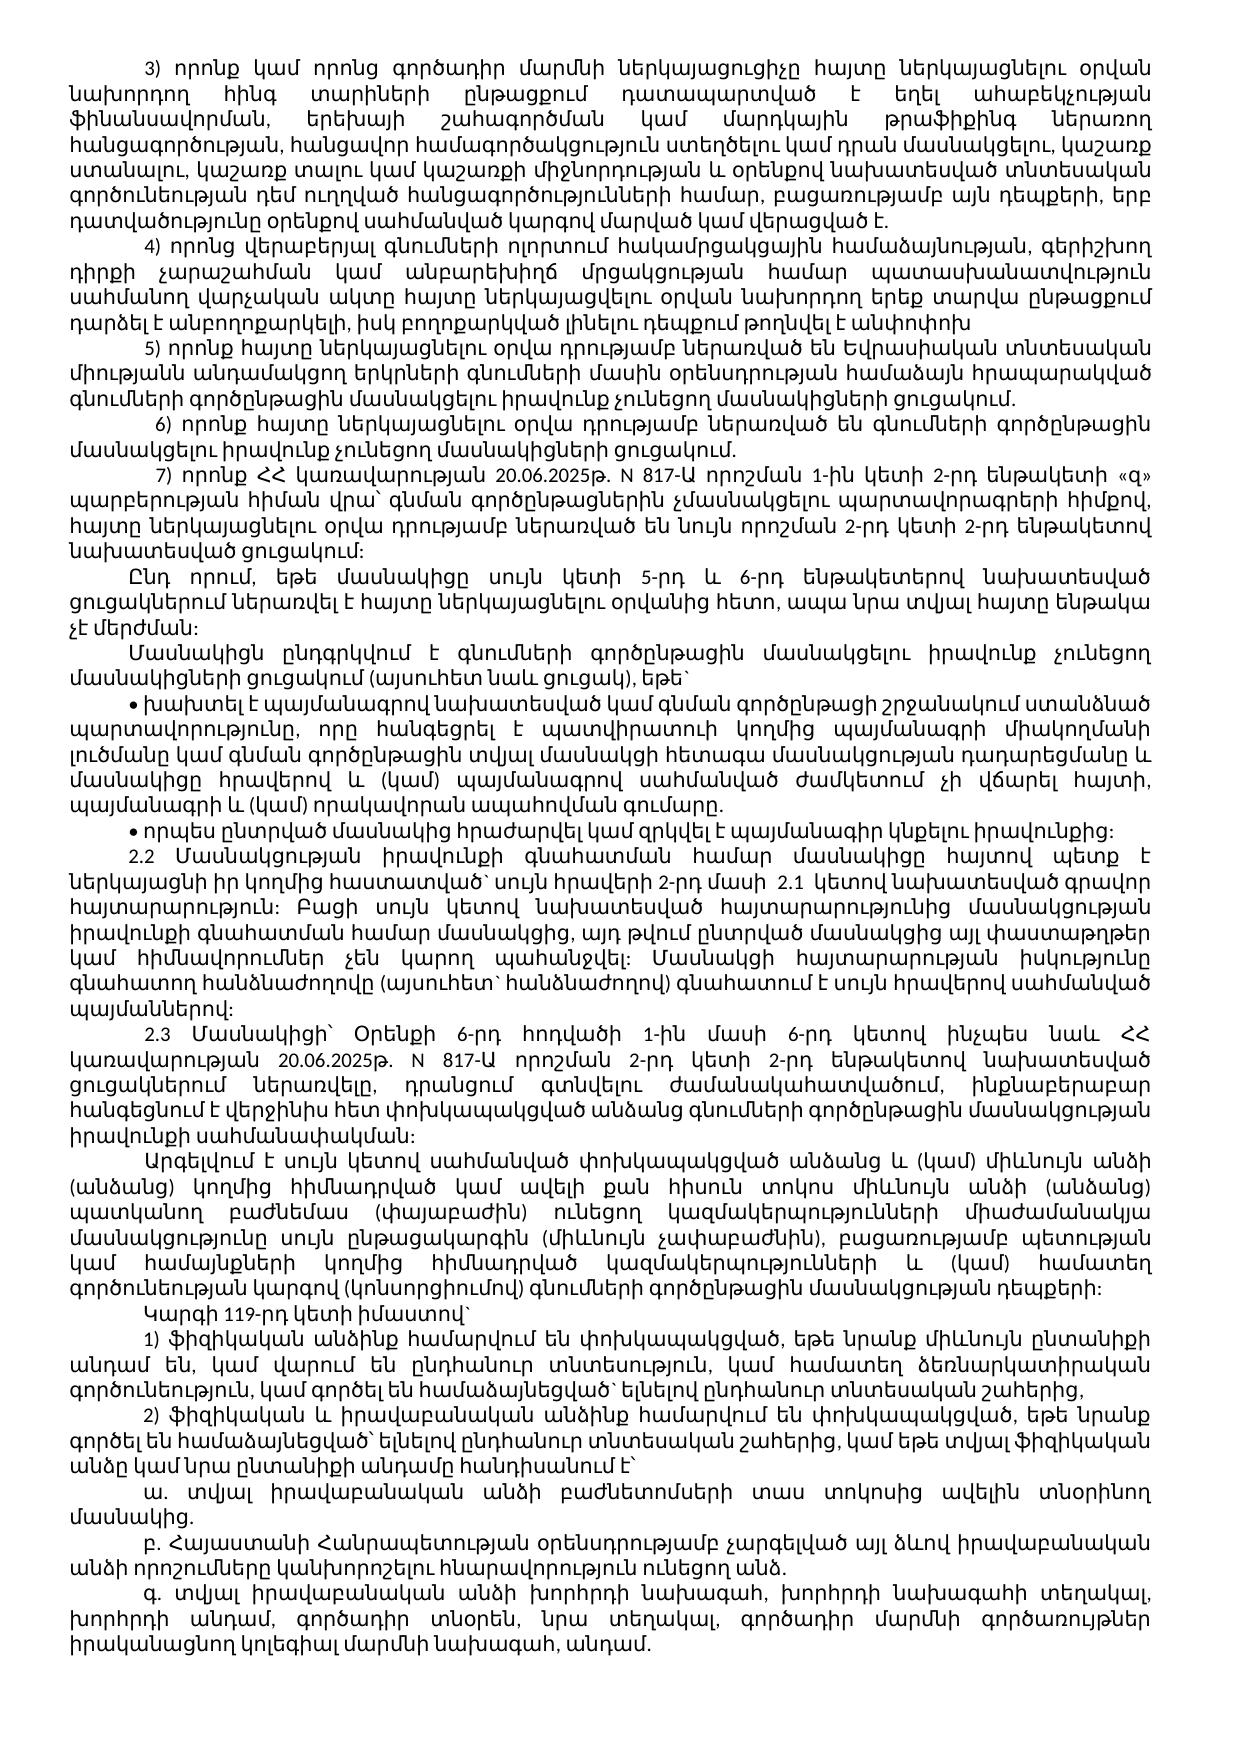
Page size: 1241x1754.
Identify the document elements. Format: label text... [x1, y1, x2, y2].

text • խախտել է պայմանագրով նախատեսված կամ գնման գործընթացի շրջանակում ստանձնած պարտավորությունը, որը հանգեցրել է պատվիրատուի կողմից պայմանագրի միակողմանի լուծմանը կամ գնման գործընթացին տվյալ մասնակցի հետագա մասնակցության դադարեցմանը և մասնակիցը հրավերով և (կամ) պայմանագրով սահմանված ժամկետում չի վճարել հայտի, պայմանագրի և (կամ) որակավորան ապահովման գումարը. [69, 691, 1152, 818]
text • որպես ընտրված մասնակից հրաժարվել կամ զրկվել է պայմանագիր կնքելու իրավունքից: [69, 818, 1152, 843]
text Մասնակիցն ընդգրկվում է գնումների գործընթացին մասնակցելու իրավունք չունեցող մասնակիցների ցուցակում (այսուհետ նաև ցուցակ), եթե` [69, 640, 1152, 691]
text 5) որոնք հայտը ներկայացնելու օրվա դրությամբ ներառված են Եվրասիական տնտեսական միությանն անդամակցող երկրների գնումների մասին օրենսդրության համաձայն հրապարակված գնումների գործընթացին մասնակցելու իրավունք չունեցող մասնակիցների ցուցակում. [69, 335, 1152, 411]
text 2.3 Մասնակիցի՝ Օրենքի 6-րդ հոդվածի 1-ին մասի 6-րդ կետով ինչպես նաև ՀՀ կառավարության 20.06.2025թ. N 817-Ա որոշման 2-րդ կետի 2-րդ ենթակետով նախատեսված ցուցակներում ներառվելը, դրանցում գտնվելու ժամանակահատվածում, ինքնաբերաբար հանգեցնում է վերջինիս հետ փոխկապակցված անձանց գնումների գործընթացին մասնակցության իրավունքի սահմանափակման: [69, 1021, 1152, 1148]
text Ընդ որում, եթե մասնակիցը սույն կետի 5-րդ և 6-րդ ենթակետերով նախատեսված ցուցակներում ներառվել է հայտը ներկայացնելու օրվանից հետո, ապա նրա տվյալ հայտը ենթակա չէ մերժման: [69, 564, 1152, 640]
text 2) ֆիզիկական և իրավաբանական անձինք համարվում են փոխկապակցված, եթե նրանք գործել են համաձայնեցված՝ ելնելով ընդհանուր տնտեսական շահերից, կամ եթե տվյալ ֆիզիկական անձը կամ նրա ընտանիքի անդամը հանդիսանում է՝ [69, 1403, 1152, 1479]
text ա. տվյալ իրավաբանական անձի բաժնետոմսերի տաս տոկոսից ավելին տնօրինող մասնակից. [69, 1479, 1152, 1530]
text 6) որոնք հայտը ներկայացնելու օրվա դրությամբ ներառված են գնումների գործընթացին մասնակցելու իրավունք չունեցող մասնակիցների ցուցակում. [69, 411, 1152, 462]
text 7) որոնք ՀՀ կառավարության 20.06.2025թ. N 817-Ա որոշման 1-ին կետի 2-րդ ենթակետի «զ» պարբերության հիման վրա՝ գնման գործընթացներին չմասնակցելու պարտավորագրերի հիմքով, հայտը ներկայացնելու օրվա դրությամբ ներառված են նույն որոշման 2-րդ կետի 2-րդ ենթակետով նախատեսված ցուցակում: [69, 462, 1152, 564]
text 3) որոնք կամ որոնց գործադիր մարմնի ներկայացուցիչը հայտը ներկայացնելու օրվան նախորդող հինգ տարիների ընթացքում դատապարտված է եղել ահաբեկչության ֆինանսավորման, երեխայի շահագործման կամ մարդկային թրաֆիքինգ ներառող հանցագործության, հանցավոր համագործակցություն ստեղծելու կամ դրան մասնակցելու, կաշառք ստանալու, կաշառք տալու կամ կաշառքի միջնորդության և օրենքով նախատեսված տնտեսական գործունեության դեմ ուղղված հանցագործությունների համար, բացառությամբ այն դեպքերի, երբ դատվածությունը օրենքով սահմանված կարգով մարված կամ վերացված է. [69, 56, 1152, 233]
text 2.2 Մասնակցության իրավունքի գնահատման համար մասնակիցը հայտով պետք է ներկայացնի իր կողմից հաստատված` սույն հրավերի 2-րդ մասի 2.1 կետով նախատեսված գրավոր հայտարարություն: Բացի սույն կետով նախատեսված հայտարարությունից մասնակցության իրավունքի գնահատման համար մասնակցից, այդ թվում ընտրված մասնակցից այլ փաստաթղթեր կամ հիմնավորումներ չեն կարող պահանջվել: Մասնակցի հայտարարության իսկությունը գնահատող հանձնաժողովը (այսուհետ` հանձնաժողով) գնահատում է սույն հրավերով սահմանված պայմաններով: [69, 843, 1152, 1021]
text Արգելվում է սույն կետով սահմանված փոխկապակցված անձանց և (կամ) միևնույն անձի (անձանց) կողմից հիմնադրված կամ ավելի քան հիսուն տոկոս միևնույն անձի (անձանց) պատկանող բաժնեմաս (փայաբաժին) ունեցող կազմակերպությունների միաժամանակյա մասնակցությունը սույն ընթացակարգին (միևնույն չափաբաժնին), բացառությամբ պետության կամ համայնքների կողմից հիմնադրված կազմակերպությունների և (կամ) համատեղ գործունեության կարգով (կոնսորցիումով) գնումների գործընթացին մասնակցության դեպքերի: [69, 1148, 1152, 1301]
text 4) որոնց վերաբերյալ գնումների ոլորտում հակամրցակցային համաձայնության, գերիշխող դիրքի չարաշահման կամ անբարեխիղճ մրցակցության համար պատասխանատվություն սահմանող վարչական ակտը հայտը ներկայացվելու օրվան նախորդող երեք տարվա ընթացքում դարձել է անբողոքարկելի, իսկ բողոքարկված լինելու դեպքում թողնվել է անփոփոխ [69, 233, 1152, 335]
text բ. Հայաստանի Հանրապետության օրենսդրությամբ չարգելված այլ ձևով իրավաբանական անձի որոշումները կանխորոշելու հնարավորություն ունեցող անձ. [69, 1530, 1152, 1581]
text 1) ֆիզիկական անձինք համարվում են փոխկապակցված, եթե նրանք միևնույն ընտանիքի անդամ են, կամ վարում են ընդհանուր տնտեսություն, կամ համատեղ ձեռնարկատիրական գործունեություն, կամ գործել են համաձայնեցված` ելնելով ընդհանուր տնտեսական շահերից, [69, 1326, 1152, 1403]
text Կարգի 119-րդ կետի իմաստով` [69, 1301, 1152, 1326]
text գ. տվյալ իրավաբանական անձի խորհրդի նախագահ, խորհրդի նախագահի տեղակալ, խորհրդի անդամ, գործադիր տնօրեն, նրա տեղակալ, գործադիր մարմնի գործառույթներ իրականացնող կոլեգիալ մարմնի նախագահ, անդամ. [69, 1581, 1152, 1657]
